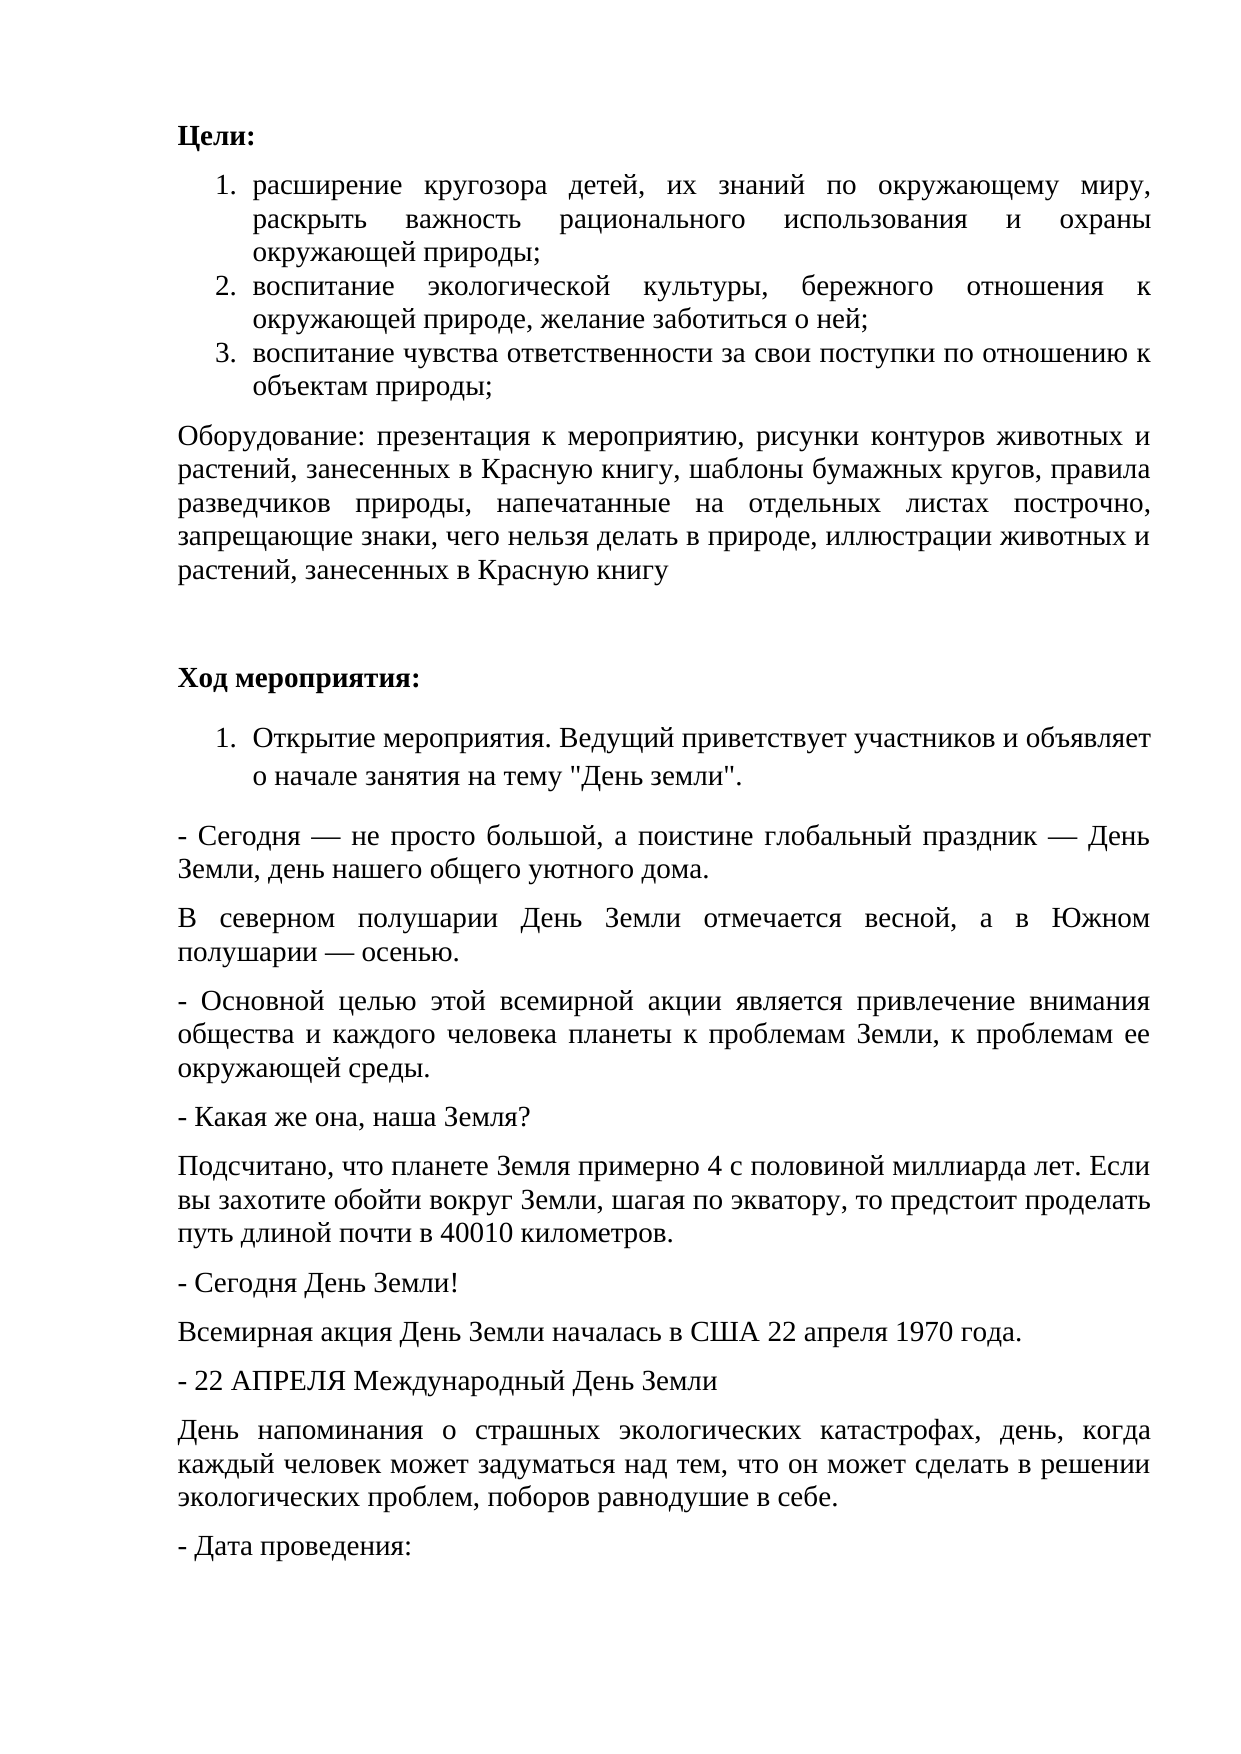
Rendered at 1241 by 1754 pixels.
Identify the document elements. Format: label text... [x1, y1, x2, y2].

text Оборудование: презентация к мероприятию, рисунки контуров животных и растений, занесенных в Красную книгу, шаблоны бумажных кругов, правила разведчиков природы, напечатанные на отдельных листах построчно, запрещающие знаки, чего нельзя делать в природе, иллюстрации животных и растений, занесенных в Красную книгу [177, 418, 1152, 585]
text - Дата проведения: [177, 1528, 1152, 1562]
text - Сегодня — не просто большой, а поистине глобальный праздник — День Земли, день нашего общего уютного дома. [177, 818, 1152, 885]
text - Основной целью этой всемирной акции является привлечение внимания общества и каждого человека планеты к проблемам Земли, к проблемам ее окружающей среды. [177, 983, 1152, 1084]
text День напоминания о страшных экологических катастрофах, день, когда каждый человек может задуматься над тем, что он может сделать в решении экологических проблем, поборов равнодушие в себе. [177, 1412, 1152, 1513]
text Цели: [177, 118, 1152, 152]
list расширение кругозора детей, их знаний по окружающему миру, раскрыть важность рационального использования и охраны окружающей природы; [215, 167, 1152, 268]
text - Какая же она, наша Земля? [177, 1099, 1152, 1133]
text В северном полушарии День Земли отмечается весной, а в Южном полушарии — осенью. [177, 900, 1152, 967]
text - 22 АПРЕЛЯ Международный День Земли [177, 1363, 1152, 1397]
text Ход мероприятия: [177, 660, 1152, 694]
text Всемирная акция День Земли началась в США 22 апреля 1970 года. [177, 1314, 1152, 1347]
list воспитание экологической культуры, бережного отношения к окружающей природе, желание заботиться о ней; [215, 268, 1152, 335]
text Подсчитано, что планете Земля примерно 4 с половиной миллиарда лет. Если вы захотите обойти вокруг Земли, шагая по экватору, то предстоит проделать путь длиной почти в 40010 километров. [177, 1148, 1152, 1249]
text - Сегодня День Земли! [177, 1265, 1152, 1298]
list Открытие мероприятия. Ведущий приветствует участников и объявляет о начале занятия на тему "День земли". [215, 720, 1152, 792]
list воспитание чувства ответственности за свои поступки по отношению к объектам природы; [215, 335, 1152, 402]
